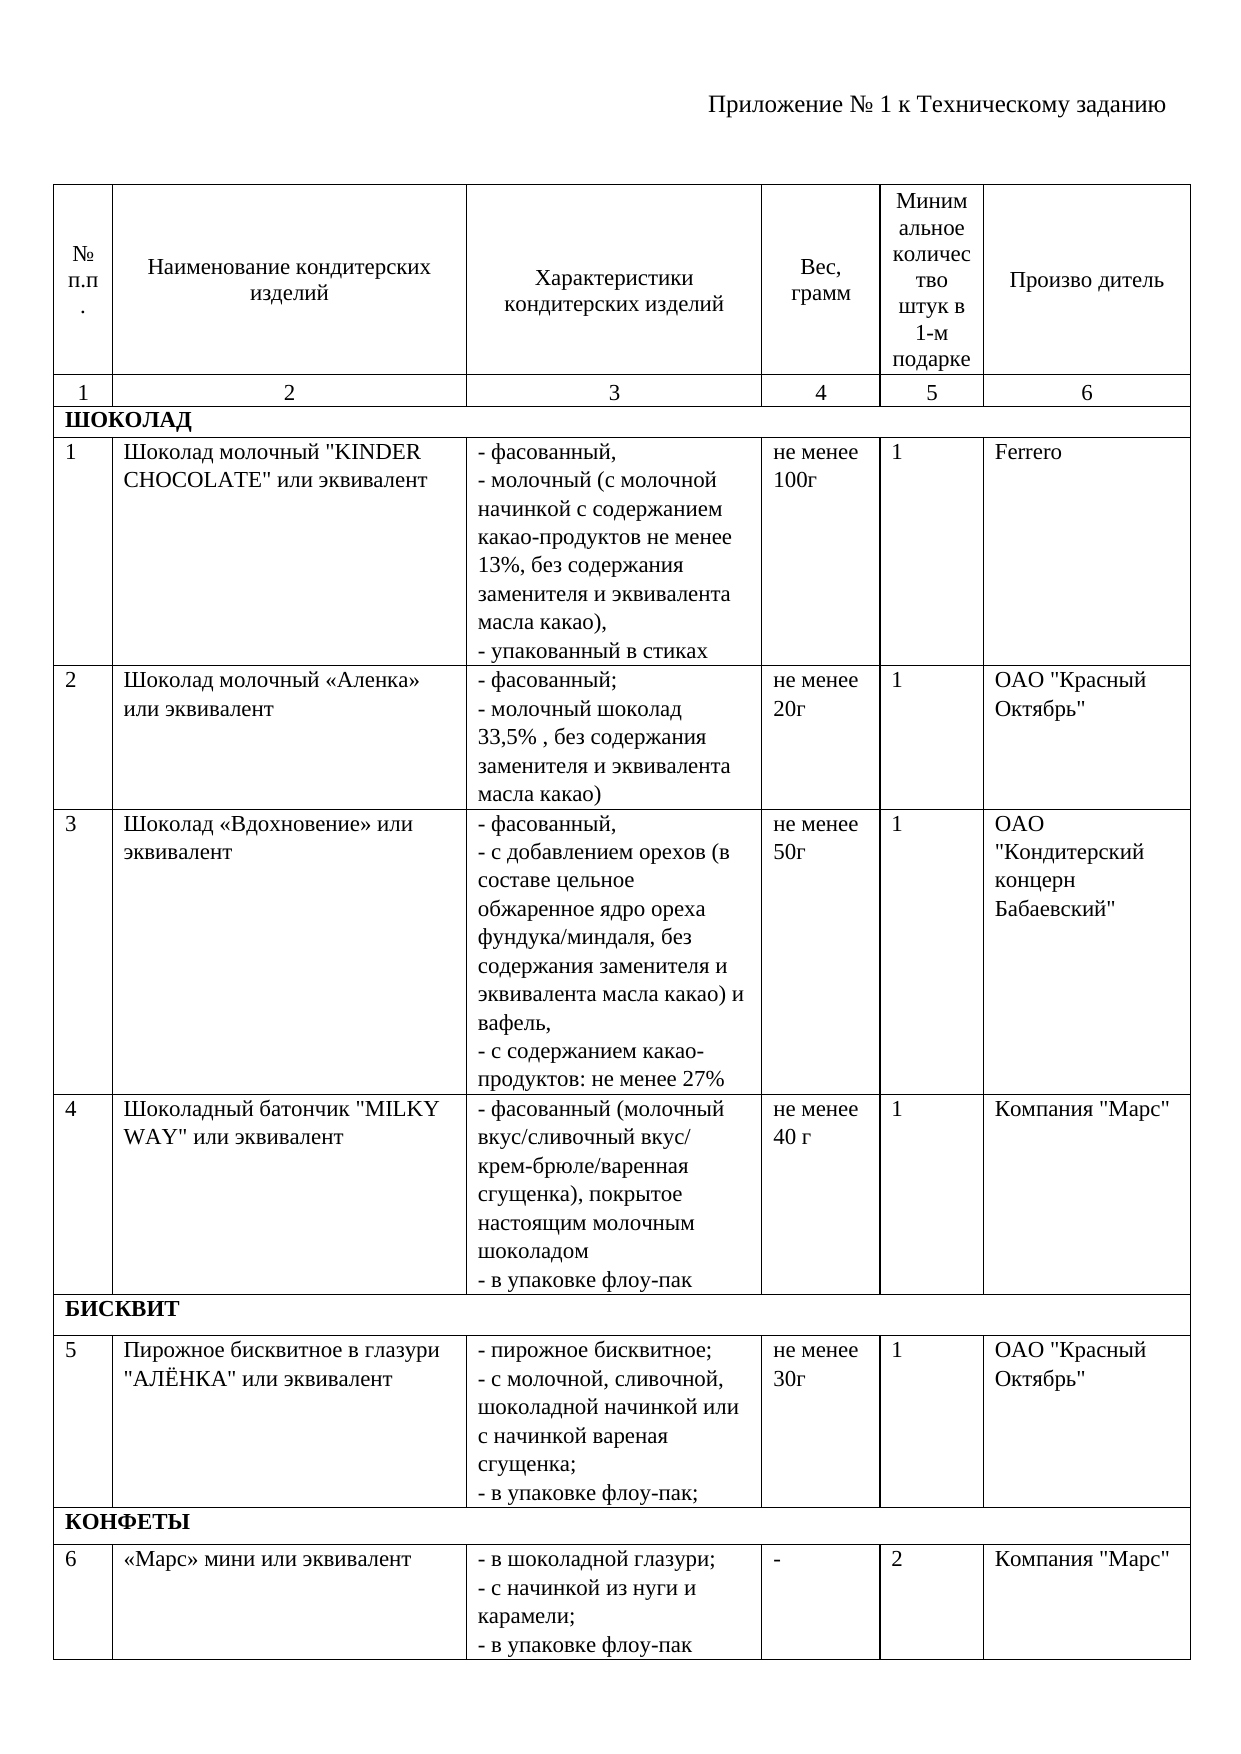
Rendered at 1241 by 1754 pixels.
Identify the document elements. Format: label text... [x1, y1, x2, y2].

table_header Характеристики кондитерских изделий [467, 185, 761, 374]
table_cell 1 [881, 1095, 983, 1294]
table_header Произво дитель [984, 185, 1190, 374]
table_cell Компания "Марс" [984, 1095, 1190, 1294]
table_cell Шоколад молочный "KINDER CHOCOLATE" или эквивалент [113, 438, 466, 665]
table_cell Ferrero [984, 438, 1190, 665]
table_cell 4 [54, 1095, 112, 1294]
table_cell 2 [881, 1545, 983, 1659]
table_cell «Марс» мини или эквивалент [113, 1545, 466, 1659]
table_cell - фасованный; - молочный шоколад 33,5% , без содержания заменителя и эквивалента масла какао) [467, 666, 761, 808]
table_cell не менее 20г [762, 666, 879, 808]
table_cell ОАО "Красный Октябрь" [984, 1336, 1190, 1507]
table_cell 1 [881, 1336, 983, 1507]
table_cell - [762, 1545, 879, 1659]
table_cell 1 [881, 666, 983, 808]
table_cell не менее 50г [762, 810, 879, 1094]
text Приложение № 1 к Техническому заданию [53, 89, 1166, 117]
table_cell 3 [54, 810, 112, 1094]
table_cell не менее 40 г [762, 1095, 879, 1294]
table_cell не менее 100г [762, 438, 879, 665]
table_cell - фасованный, - с добавлением орехов (в составе цельное обжаренное ядро ореха фундука/миндаля, без содержания заменителя и эквивалента масла какао) и вафель, - с содержанием какао-продуктов: не менее 27% [467, 810, 761, 1094]
table_cell КОНФЕТЫ [54, 1508, 1190, 1544]
table_cell ШОКОЛАД [54, 407, 1190, 437]
table_cell 6 [54, 1545, 112, 1659]
table_cell 6 [984, 375, 1190, 406]
table_cell 1 [881, 438, 983, 665]
table_cell 5 [54, 1336, 112, 1507]
table_cell 1 [54, 438, 112, 665]
table_cell не менее 30г [762, 1336, 879, 1507]
table_cell 2 [54, 666, 112, 808]
table_header № п.п. [54, 185, 112, 374]
table_cell 5 [881, 375, 983, 406]
table_cell 4 [762, 375, 879, 406]
table_cell 1 [881, 810, 983, 1094]
table_header Наименование кондитерских изделий [113, 185, 466, 374]
table_header Минимальное количество штук в 1-м подарке [881, 185, 983, 374]
table_cell Шоколадный батончик "MILKY WAY" или эквивалент [113, 1095, 466, 1294]
table_cell - в шоколадной глазури; - с начинкой из нуги и карамели; - в упаковке флоу-пак [467, 1545, 761, 1659]
table_cell Шоколад молочный «Аленка» или эквивалент [113, 666, 466, 808]
table_cell Шоколад «Вдохновение» или эквивалент [113, 810, 466, 1094]
table_cell 2 [113, 375, 466, 406]
table_cell 3 [467, 375, 761, 406]
table_cell Компания "Марс" [984, 1545, 1190, 1659]
table_cell БИСКВИТ [54, 1295, 1190, 1335]
table_cell ОАО "Красный Октябрь" [984, 666, 1190, 808]
table_cell Пирожное бисквитное в глазури "АЛЁНКА" или эквивалент [113, 1336, 466, 1507]
table_cell - фасованный, - молочный (с молочной начинкой с содержанием какао-продуктов не менее 13%, без содержания заменителя и эквивалента масла какао), - упакованный в стиках [467, 438, 761, 665]
table_header Вес, грамм [762, 185, 879, 374]
table_cell - пирожное бисквитное; - с молочной, сливочной, шоколадной начинкой или с начинкой вареная сгущенка; - в упаковке флоу-пак; [467, 1336, 761, 1507]
table_cell - фасованный (молочный вкус/сливочный вкус/ крем-брюле/варенная сгущенка), покрытое настоящим молочным шоколадом - в упаковке флоу-пак [467, 1095, 761, 1294]
table_cell 1 [54, 375, 112, 406]
table_cell ОАО "Кондитерский концерн Бабаевский" [984, 810, 1190, 1094]
